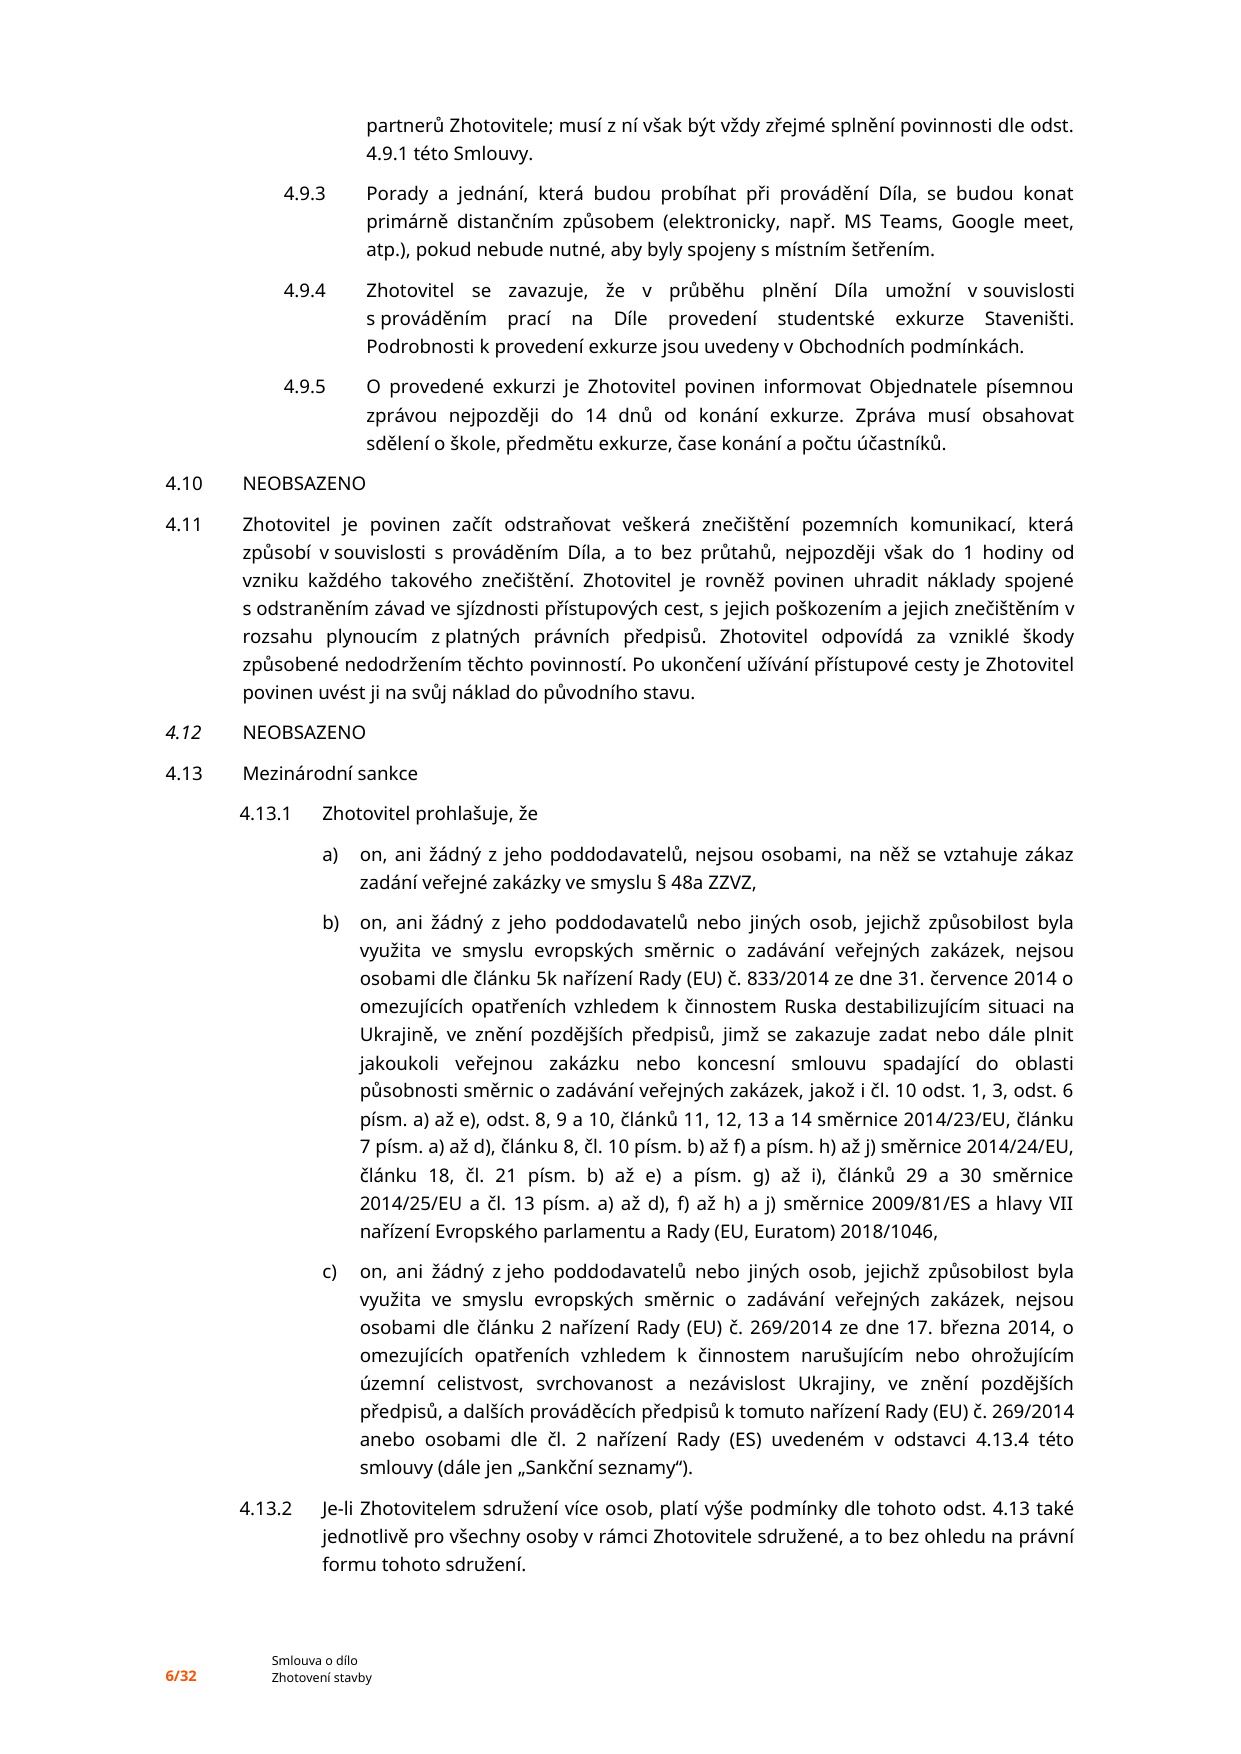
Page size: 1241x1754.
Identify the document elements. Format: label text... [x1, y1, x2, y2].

list Zhotovitel se zavazuje, že v průběhu plnění Díla umožní v souvislosti s prováděním prací na Díle provedení studentské exkurze Staveništi. Podrobnosti k provedení exkurze jsou uvedeny v Obchodních podmínkách. [283, 277, 1075, 359]
list Mezinárodní sankce [165, 760, 1075, 786]
list O provedené exkurzi je Zhotovitel povinen informovat Objednatele písemnou zprávou nejpozději do 14 dnů od konání exkurze. Zpráva musí obsahovat sdělení o škole, předmětu exkurze, čase konání a počtu účastníků. [283, 374, 1075, 455]
list Je-li Zhotovitelem sdružení více osob, platí výše podmínky dle tohoto odst. 4.13 také jednotlivě pro všechny osoby v rámci Zhotovitele sdružené, a to bez ohledu na právní formu tohoto sdružení. [239, 1495, 1075, 1577]
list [283, 112, 1075, 166]
list on, ani žádný z jeho poddodavatelů nebo jiných osob, jejichž způsobilost byla využita ve smyslu evropských směrnic o zadávání veřejných zakázek, nejsou osobami dle článku 5k nařízení Rady (EU) č. 833/2014 ze dne 31. července 2014 o omezujících opatřeních vzhledem k činnostem Ruska destabilizujícím situaci na Ukrajině, ve znění pozdějších předpisů, jimž se zakazuje zadat nebo dále plnit jakoukoli veřejnou zakázku nebo koncesní smlouvu spadající do oblasti působnosti směrnic o zadávání veřejných zakázek, jakož i čl. 10 odst. 1, 3, odst. 6 písm. a) až e), odst. 8, 9 a 10, článků 11, 12, 13 a 14 směrnice 2014/23/EU, článku 7 písm. a) až d), článku 8, čl. 10 písm. b) až f) a písm. h) až j) směrnice 2014/24/EU, článku 18, čl. 21 písm. b) až e) a písm. g) až i), článků 29 a 30 směrnice 2014/25/EU a čl. 13 písm. a) až d), f) až h) a j) směrnice 2009/81/ES a hlavy VII nařízení Evropského parlamentu a Rady (EU, Euratom) 2018/1046, [322, 910, 1075, 1243]
list NEOBSAZENO [165, 470, 1075, 496]
list Zhotovitel je povinen začít odstraňovat veškerá znečištění pozemních komunikací, která způsobí v souvislosti s prováděním Díla, a to bez průtahů, nejpozději však do 1 hodiny od vzniku každého takového znečištění. Zhotovitel je rovněž povinen uhradit náklady spojené s odstraněním závad ve sjízdnosti přístupových cest, s jejich poškozením a jejich znečištěním v rozsahu plynoucím z platných právních předpisů. Zhotovitel odpovídá za vzniklé škody způsobené nedodržením těchto povinností. Po ukončení užívání přístupové cesty je Zhotovitel povinen uvést ji na svůj náklad do původního stavu. [165, 511, 1075, 704]
list on, ani žádný z jeho poddodavatelů, nejsou osobami, na něž se vztahuje zákaz zadání veřejné zakázky ve smyslu § 48a ZZVZ, [322, 841, 1075, 895]
list Zhotovitel prohlašuje, že [239, 801, 1075, 826]
list on, ani žádný z jeho poddodavatelů nebo jiných osob, jejichž způsobilost byla využita ve smyslu evropských směrnic o zadávání veřejných zakázek, nejsou osobami dle článku 2 nařízení Rady (EU) č. 269/2014 ze dne 17. března 2014, o omezujících opatřeních vzhledem k činnostem narušujícím nebo ohrožujícím územní celistvost, svrchovanost a nezávislost Ukrajiny, ve znění pozdějších předpisů, a dalších prováděcích předpisů k tomuto nařízení Rady (EU) č. 269/2014 anebo osobami dle čl. 2 nařízení Rady (ES) uvedeném v odstavci 4.13.4 této smlouvy (dále jen „Sankční seznamy“). [322, 1258, 1075, 1480]
list Porady a jednání, která budou probíhat při provádění Díla, se budou konat primárně distančním způsobem (elektronicky, např. MS Teams, Google meet, atp.), pokud nebude nutné, aby byly spojeny s místním šetřením. [283, 181, 1075, 262]
list NEOBSAZENO [165, 719, 1075, 745]
